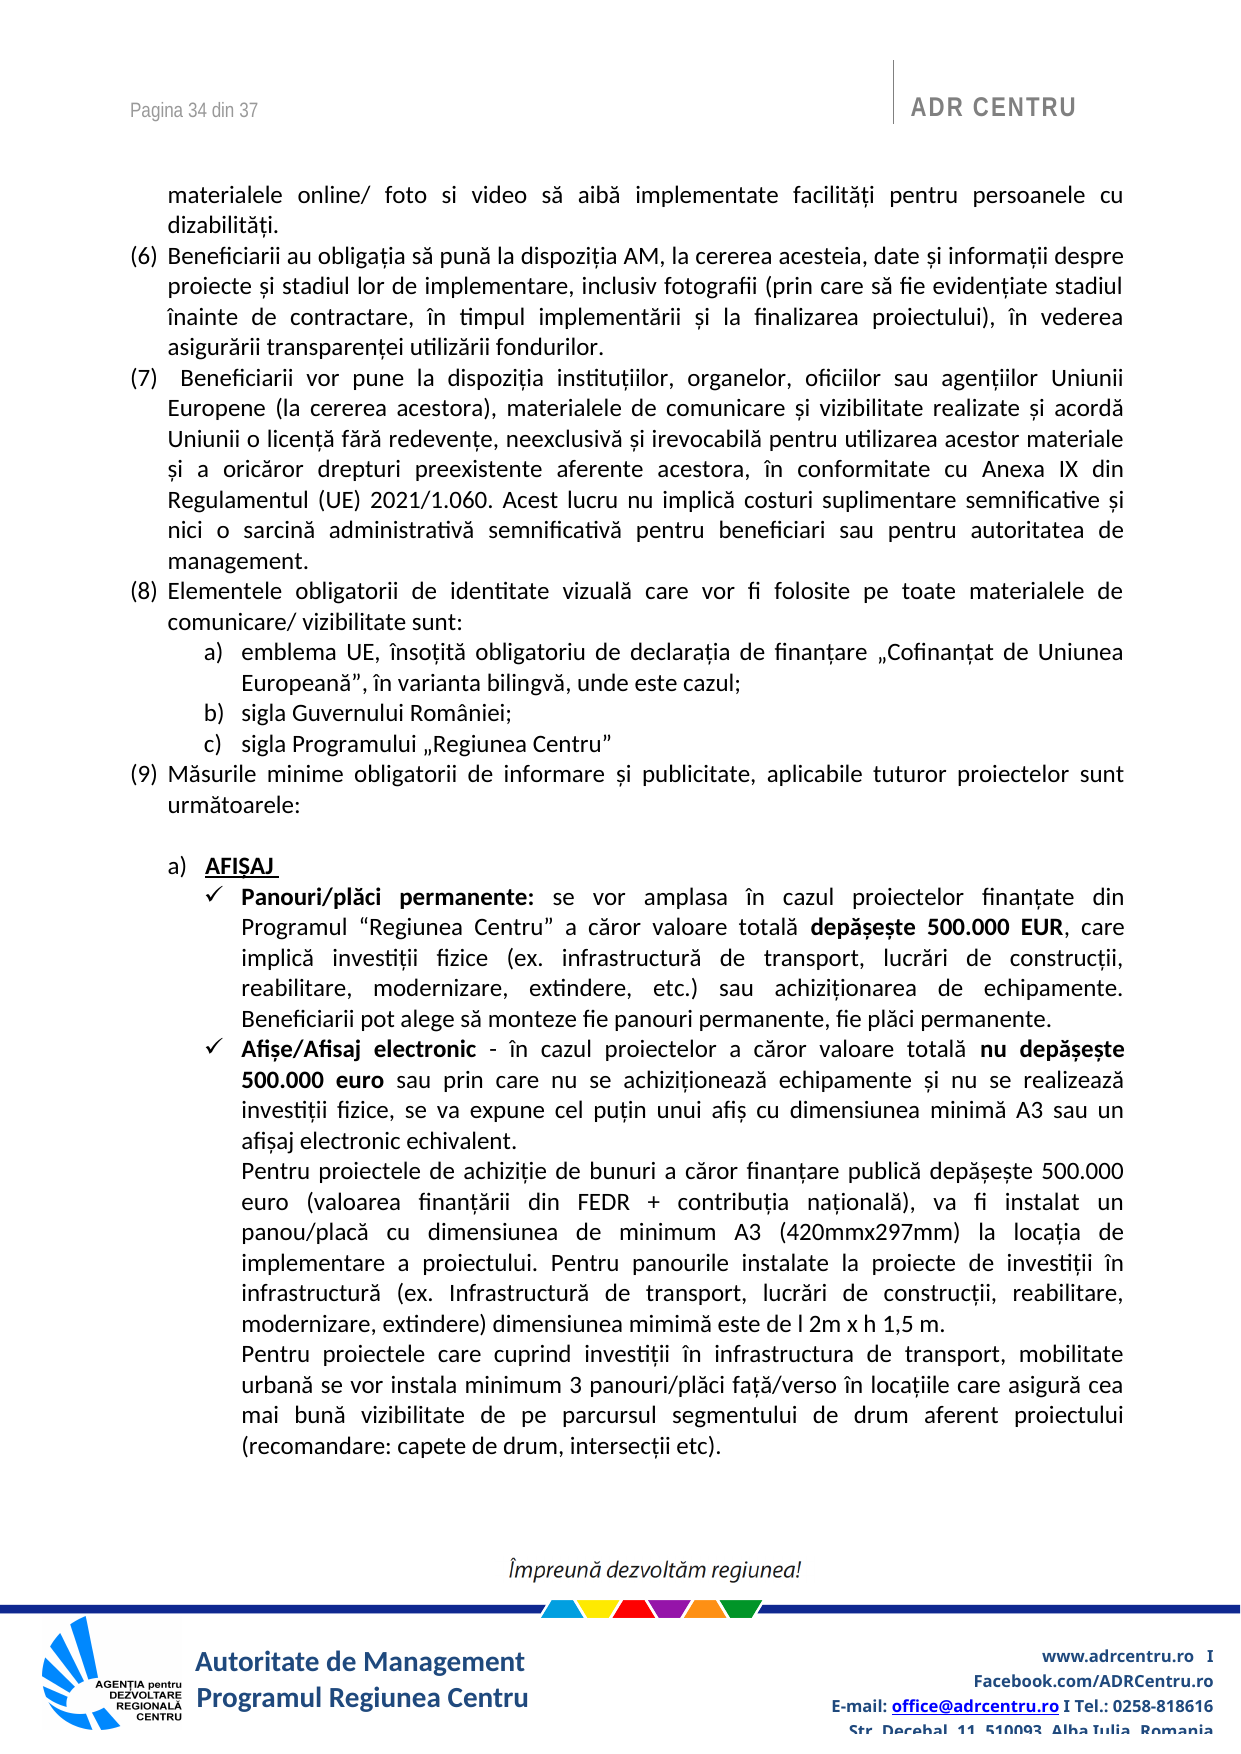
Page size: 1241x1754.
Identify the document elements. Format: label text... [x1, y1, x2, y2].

list Panouri/plăci permanente: se vor amplasa în cazul proiectelor finanțate din Programul “Regiunea Centru” a căror valoare totală depășește 500.000 EUR, care implică investiții fizice (ex. infrastructură de transport, lucrări de construcții, reabilitare, modernizare, extindere, etc.) sau achiziționarea de echipamente. Beneficiarii pot alege să monteze fie panouri permanente, fie plăci permanente. [204, 881, 1125, 1033]
list Beneficiarii vor pune la dispoziția instituțiilor, organelor, oficiilor sau agențiilor Uniunii Europene (la cererea acestora), materialele de comunicare și vizibilitate realizate și acordă Uniunii o licență fără redevențe, neexclusivă și irevocabilă pentru utilizarea acestor materiale și a oricăror drepturi preexistente aferente acestora, în conformitate cu Anexa IX din Regulamentul (UE) 2021/1.060. Acest lucru nu implică costuri suplimentare semnificative și nici o sarcină administrativă semnificativă pentru beneficiari sau pentru autoritatea de management. [130, 362, 1125, 576]
picture [574, 1600, 1241, 1618]
text Pentru proiectele de achiziție de bunuri a căror finanțare publică depășește 500.000 euro (valoarea finanțării din FEDR + contribuția națională), va fi instalat un panou/placă cu dimensiunea de minimum A3 (420mmx297mm) la locația de implementare a proiectului. Pentru panourile instalate la proiecte de investiții în infrastructură (ex. Infrastructură de transport, lucrări de construcții, reabilitare, modernizare, extindere) dimensiunea mimimă este de l 2m x h 1,5 m. [241, 1155, 1125, 1338]
list Beneficiarii au obligaţia să pună la dispoziţia AM, la cererea acesteia, date şi informaţii despre proiecte şi stadiul lor de implementare, inclusiv fotografii (prin care să fie evidențiate stadiul înainte de contractare, în timpul implementării și la finalizarea proiectului), în vederea asigurării transparenței utilizării fondurilor. [130, 240, 1125, 362]
list Afișe/Afisaj electronic - în cazul proiectelor a căror valoare totală nu depășește 500.000 euro sau prin care nu se achiziționează echipamente și nu se realizează investiții fizice, se va expune cel puțin unui afiș cu dimensiunea minimă A3 sau un afișaj electronic echivalent. [204, 1033, 1125, 1155]
list Măsurile minime obligatorii de informare şi publicitate, aplicabile tuturor proiectelor sunt următoarele: [130, 759, 1125, 820]
list sigla Programului „Regiunea Centru” [204, 728, 1125, 759]
picture [0, 1600, 550, 1730]
list sigla Guvernului României; [204, 698, 1125, 728]
list Elementele obligatorii de identitate vizuală care vor fi folosite pe toate materialele de comunicare/ vizibilitate sunt: [130, 576, 1125, 637]
list AFIȘAJ [167, 850, 1125, 881]
picture [495, 1556, 814, 1583]
text Pentru proiectele care cuprind investiții în infrastructura de transport, mobilitate urbană se vor instala minimum 3 panouri/plăci față/verso în locațiile care asigură cea mai bună vizibilitate de pe parcursul segmentului de drum aferent proiectului (recomandare: capete de drum, intersecții etc). [241, 1338, 1125, 1461]
list emblema UE, însoțită obligatoriu de declarația de finanțare „Cofinanțat de Uniunea Europeană”, în varianta bilingvă, unde este cazul; [204, 637, 1125, 698]
